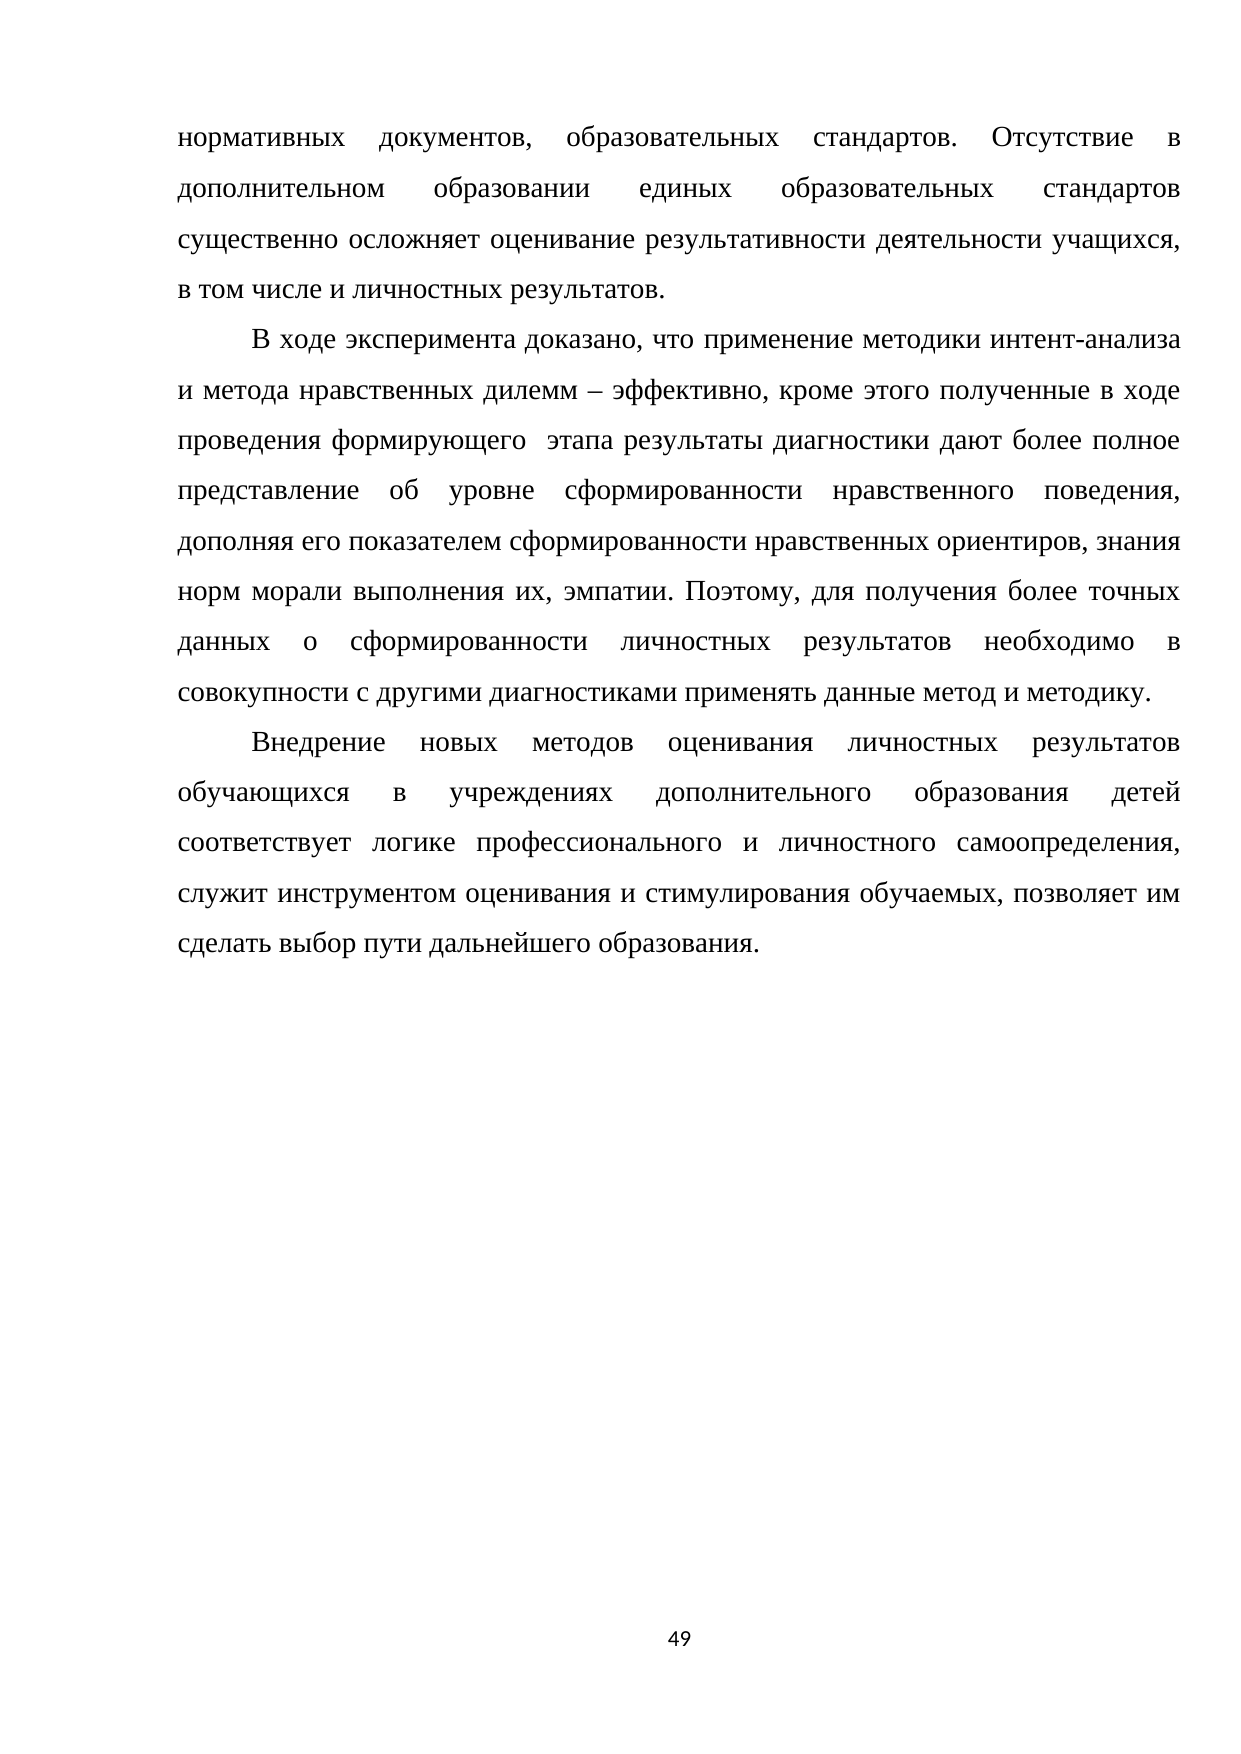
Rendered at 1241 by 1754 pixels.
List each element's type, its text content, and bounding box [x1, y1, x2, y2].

text В ходе эксперимента доказано, что применение методики интент-анализа и метода нравственных дилемм – эффективно, кроме этого полученные в ходе проведения формирующего этапа результаты диагностики дают более полное представление об уровне сформированности нравственного поведения, дополняя его показателем сформированности нравственных ориентиров, знания норм морали выполнения их, эмпатии. Поэтому, для получения более точных данных о сформированности личностных результатов необходимо в совокупности с другими диагностиками применять данные метод и методику. [177, 321, 1181, 707]
text Внедрение новых методов оценивания личностных результатов обучающихся в учреждениях дополнительного образования детей соответствует логике профессионального и личностного самоопределения, служит инструментом оценивания и стимулирования обучаемых, позволяет им сделать выбор пути дальнейшего образования. [177, 724, 1181, 959]
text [177, 118, 1181, 305]
